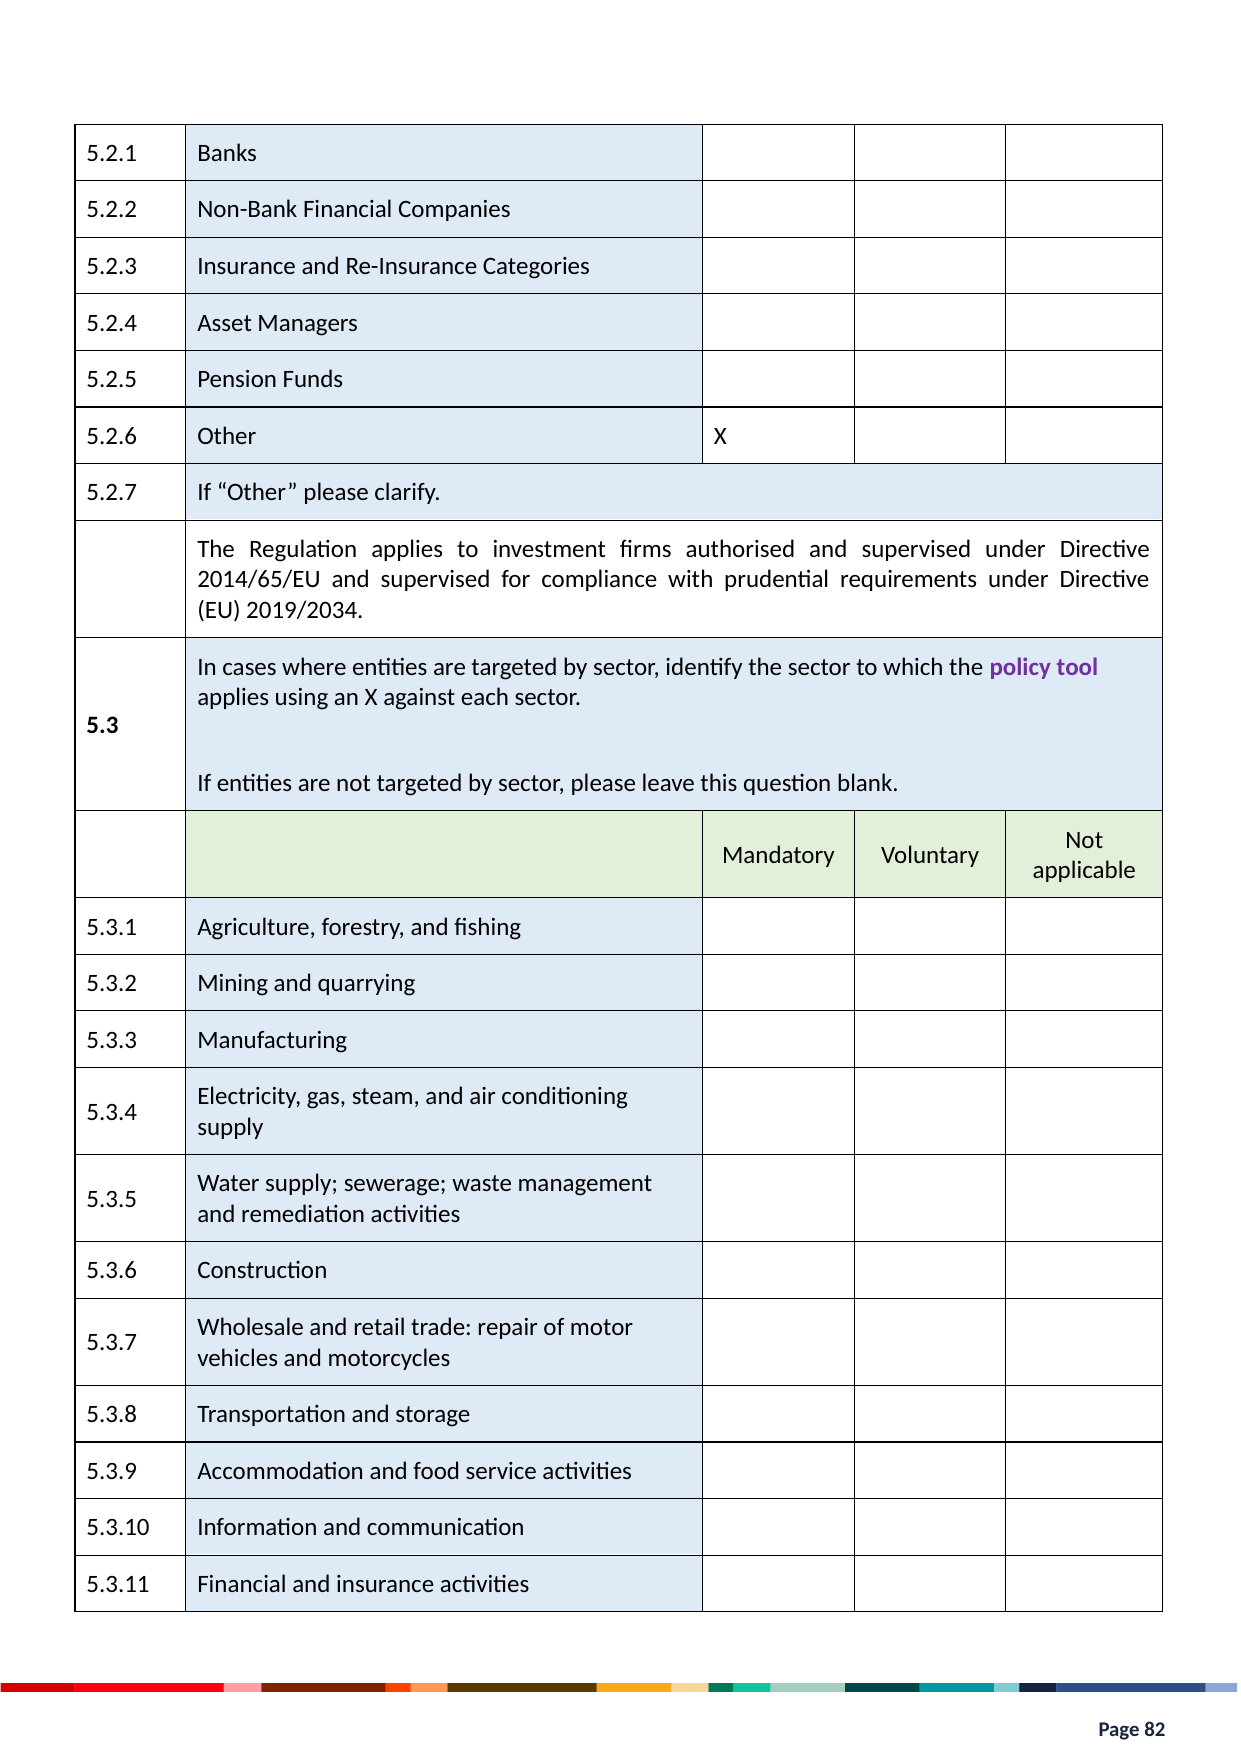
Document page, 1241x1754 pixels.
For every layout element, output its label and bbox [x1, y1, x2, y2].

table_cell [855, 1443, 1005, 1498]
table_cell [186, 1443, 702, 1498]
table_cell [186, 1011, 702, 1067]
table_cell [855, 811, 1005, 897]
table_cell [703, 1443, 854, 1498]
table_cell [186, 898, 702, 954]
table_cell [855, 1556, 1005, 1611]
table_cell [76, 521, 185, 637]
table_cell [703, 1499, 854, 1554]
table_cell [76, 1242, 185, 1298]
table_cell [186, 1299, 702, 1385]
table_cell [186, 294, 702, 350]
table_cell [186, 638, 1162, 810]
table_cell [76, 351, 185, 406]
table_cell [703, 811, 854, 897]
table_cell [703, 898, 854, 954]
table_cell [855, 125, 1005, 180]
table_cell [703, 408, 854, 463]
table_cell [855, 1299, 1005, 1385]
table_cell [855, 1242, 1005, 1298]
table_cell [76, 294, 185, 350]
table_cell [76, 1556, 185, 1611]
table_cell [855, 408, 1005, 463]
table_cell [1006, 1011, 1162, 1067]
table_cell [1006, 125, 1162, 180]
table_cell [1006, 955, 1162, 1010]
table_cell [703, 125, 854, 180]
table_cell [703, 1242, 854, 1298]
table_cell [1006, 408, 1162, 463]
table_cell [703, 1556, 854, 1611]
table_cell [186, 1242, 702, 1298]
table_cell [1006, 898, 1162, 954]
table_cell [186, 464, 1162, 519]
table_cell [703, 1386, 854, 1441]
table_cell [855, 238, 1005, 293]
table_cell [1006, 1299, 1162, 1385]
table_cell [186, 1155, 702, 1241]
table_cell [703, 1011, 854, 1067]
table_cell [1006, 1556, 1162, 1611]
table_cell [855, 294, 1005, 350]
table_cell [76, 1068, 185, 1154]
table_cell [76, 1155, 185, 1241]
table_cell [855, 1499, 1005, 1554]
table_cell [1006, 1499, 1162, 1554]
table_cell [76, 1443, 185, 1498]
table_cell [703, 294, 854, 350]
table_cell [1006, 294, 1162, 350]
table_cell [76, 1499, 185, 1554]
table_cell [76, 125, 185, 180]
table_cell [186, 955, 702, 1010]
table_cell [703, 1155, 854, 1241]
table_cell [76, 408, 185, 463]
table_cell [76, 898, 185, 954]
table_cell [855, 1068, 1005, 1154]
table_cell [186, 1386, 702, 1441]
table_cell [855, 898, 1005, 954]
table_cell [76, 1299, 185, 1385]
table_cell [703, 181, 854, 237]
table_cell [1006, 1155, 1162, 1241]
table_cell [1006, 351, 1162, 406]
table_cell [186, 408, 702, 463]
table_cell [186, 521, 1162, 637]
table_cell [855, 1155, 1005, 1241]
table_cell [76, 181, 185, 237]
picture [0, 1683, 1236, 1692]
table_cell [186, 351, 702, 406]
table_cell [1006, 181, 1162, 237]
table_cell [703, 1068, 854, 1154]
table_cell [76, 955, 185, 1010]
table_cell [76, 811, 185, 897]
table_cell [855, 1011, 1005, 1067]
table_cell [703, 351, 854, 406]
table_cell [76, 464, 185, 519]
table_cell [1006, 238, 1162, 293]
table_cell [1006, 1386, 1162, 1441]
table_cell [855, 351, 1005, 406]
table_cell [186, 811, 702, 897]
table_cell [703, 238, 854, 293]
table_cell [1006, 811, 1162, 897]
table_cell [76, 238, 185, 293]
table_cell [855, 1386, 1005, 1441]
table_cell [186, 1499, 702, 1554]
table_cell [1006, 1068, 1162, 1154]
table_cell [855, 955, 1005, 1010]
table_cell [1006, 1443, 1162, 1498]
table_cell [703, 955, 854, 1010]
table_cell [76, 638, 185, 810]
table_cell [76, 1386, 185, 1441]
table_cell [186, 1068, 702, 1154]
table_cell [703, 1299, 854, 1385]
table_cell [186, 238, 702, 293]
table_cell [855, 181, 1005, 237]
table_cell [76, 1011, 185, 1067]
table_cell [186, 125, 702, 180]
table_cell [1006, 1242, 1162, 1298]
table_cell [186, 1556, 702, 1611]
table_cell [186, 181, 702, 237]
